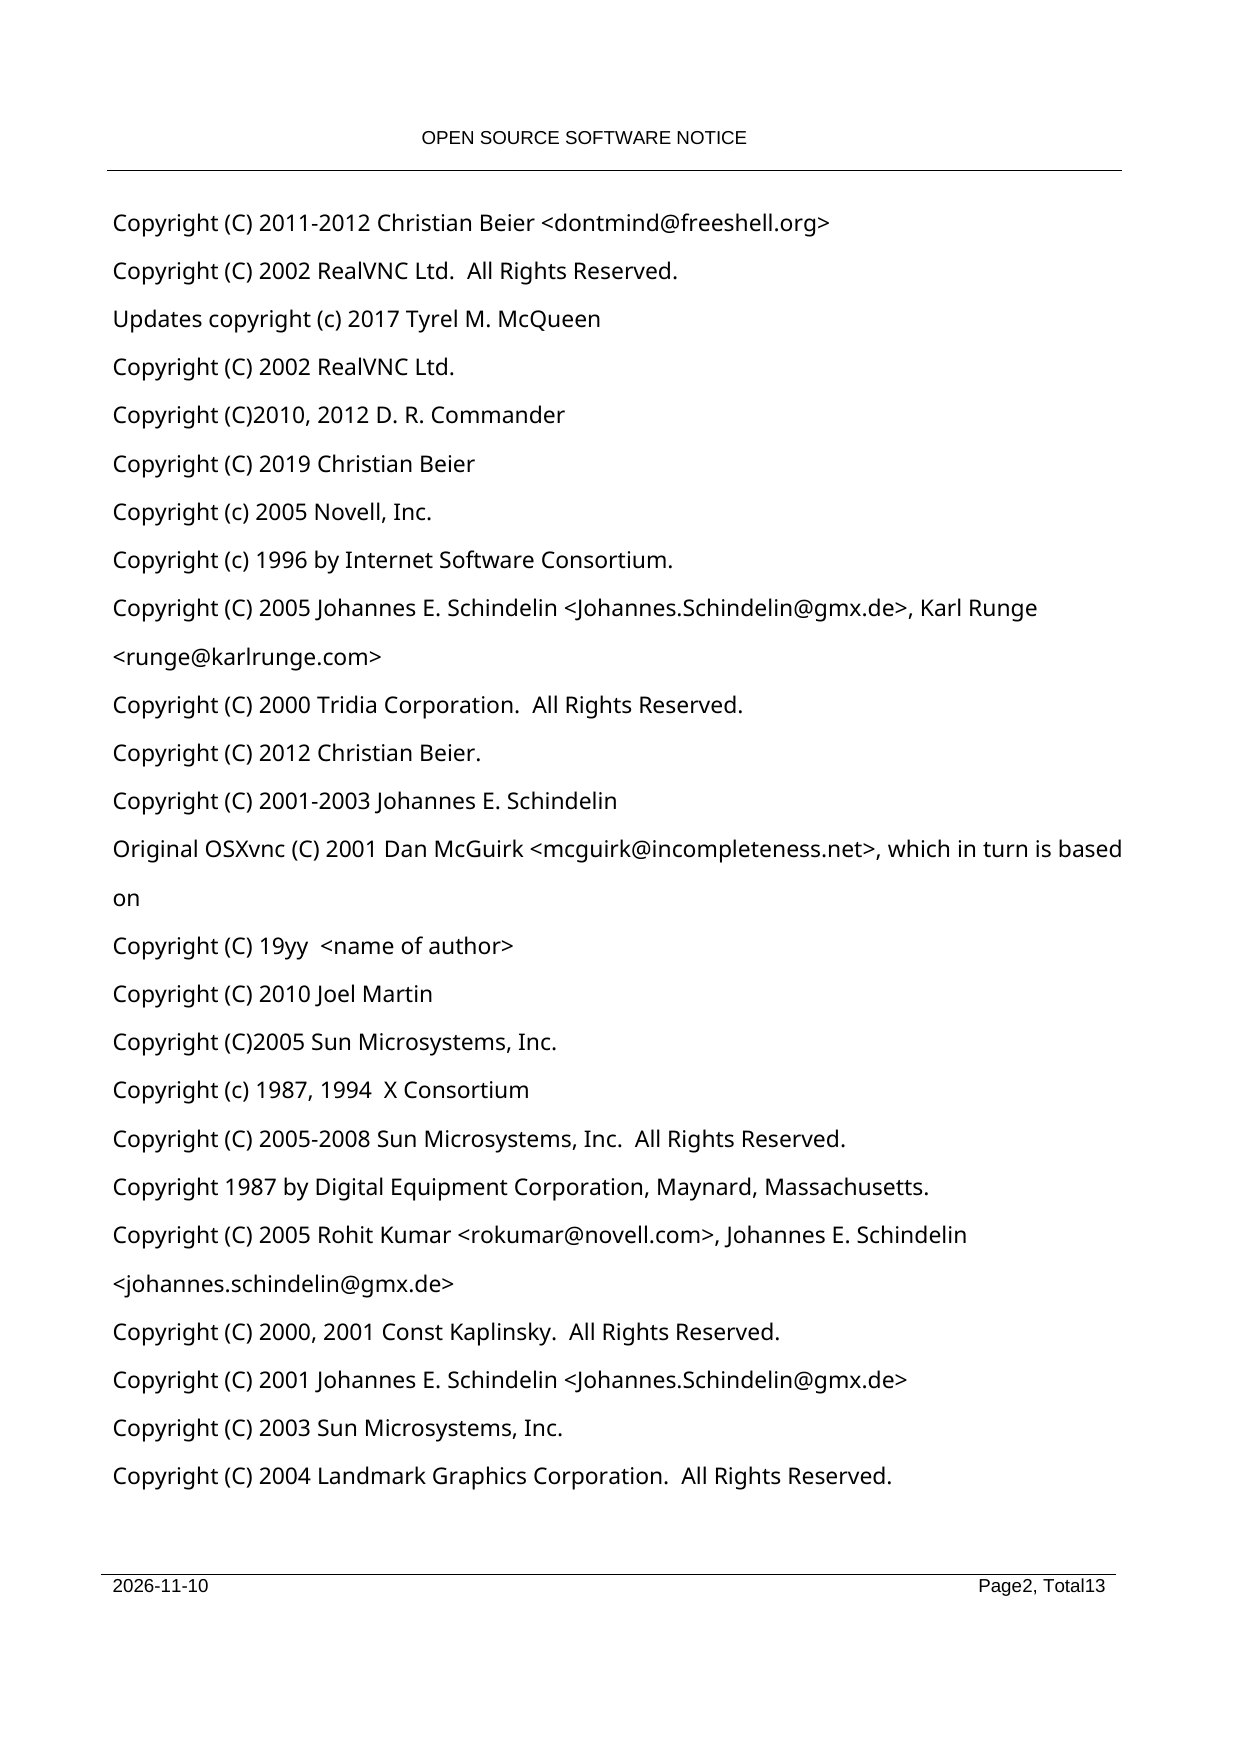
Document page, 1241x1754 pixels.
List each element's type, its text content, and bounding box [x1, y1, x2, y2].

text Copyright 1987 by Digital Equipment Corporation, Maynard, Massachusetts. [112, 1170, 1128, 1203]
text Copyright (C) 2005-2008 Sun Microsystems, Inc. All Rights Reserved. [112, 1122, 1128, 1154]
text Copyright (C) 2005 Rohit Kumar <rokumar@novell.com>, Johannes E. Schindelin <johannes.schindelin@gmx.de> [112, 1218, 1128, 1299]
text Copyright (C) 2000, 2001 Const Kaplinsky. All Rights Reserved. [112, 1315, 1128, 1348]
text Copyright (C) 2010 Joel Martin [112, 978, 1128, 1010]
text Copyright (c) 1996 by Internet Software Consortium. [112, 543, 1128, 576]
text Original OSXvnc (C) 2001 Dan McGuirk <mcguirk@incompleteness.net>, which in turn is based on [112, 833, 1128, 914]
text Copyright (C)2010, 2012 D. R. Commander [112, 399, 1128, 431]
text Copyright (C) 2002 RealVNC Ltd. All Rights Reserved. [112, 254, 1128, 287]
text Copyright (C) 2000 Tridia Corporation. All Rights Reserved. [112, 688, 1128, 721]
text Copyright (C) 2019 Christian Beier [112, 447, 1128, 479]
text Copyright (C) 19yy <name of author> [112, 929, 1128, 962]
text Copyright (C) 2004 Landmark Graphics Corporation. All Rights Reserved. [112, 1459, 1128, 1492]
text Updates copyright (c) 2017 Tyrel M. McQueen [112, 303, 1128, 335]
text Copyright (C) 2003 Sun Microsystems, Inc. [112, 1411, 1128, 1444]
text Copyright (C) 2005 Johannes E. Schindelin <Johannes.Schindelin@gmx.de>, Karl Runge <runge@karlrunge.com> [112, 591, 1128, 673]
text Copyright (C) 2012 Christian Beier. [112, 736, 1128, 769]
text Copyright (c) 1987, 1994 X Consortium [112, 1074, 1128, 1106]
text Copyright (C) 2011-2012 Christian Beier <dontmind@freeshell.org> [112, 206, 1128, 239]
text Copyright (C) 2001 Johannes E. Schindelin <Johannes.Schindelin@gmx.de> [112, 1363, 1128, 1396]
text Copyright (C) 2002 RealVNC Ltd. [112, 351, 1128, 383]
text Copyright (C) 2001-2003 Johannes E. Schindelin [112, 784, 1128, 817]
text Copyright (C)2005 Sun Microsystems, Inc. [112, 1026, 1128, 1058]
text Copyright (c) 2005 Novell, Inc. [112, 495, 1128, 528]
